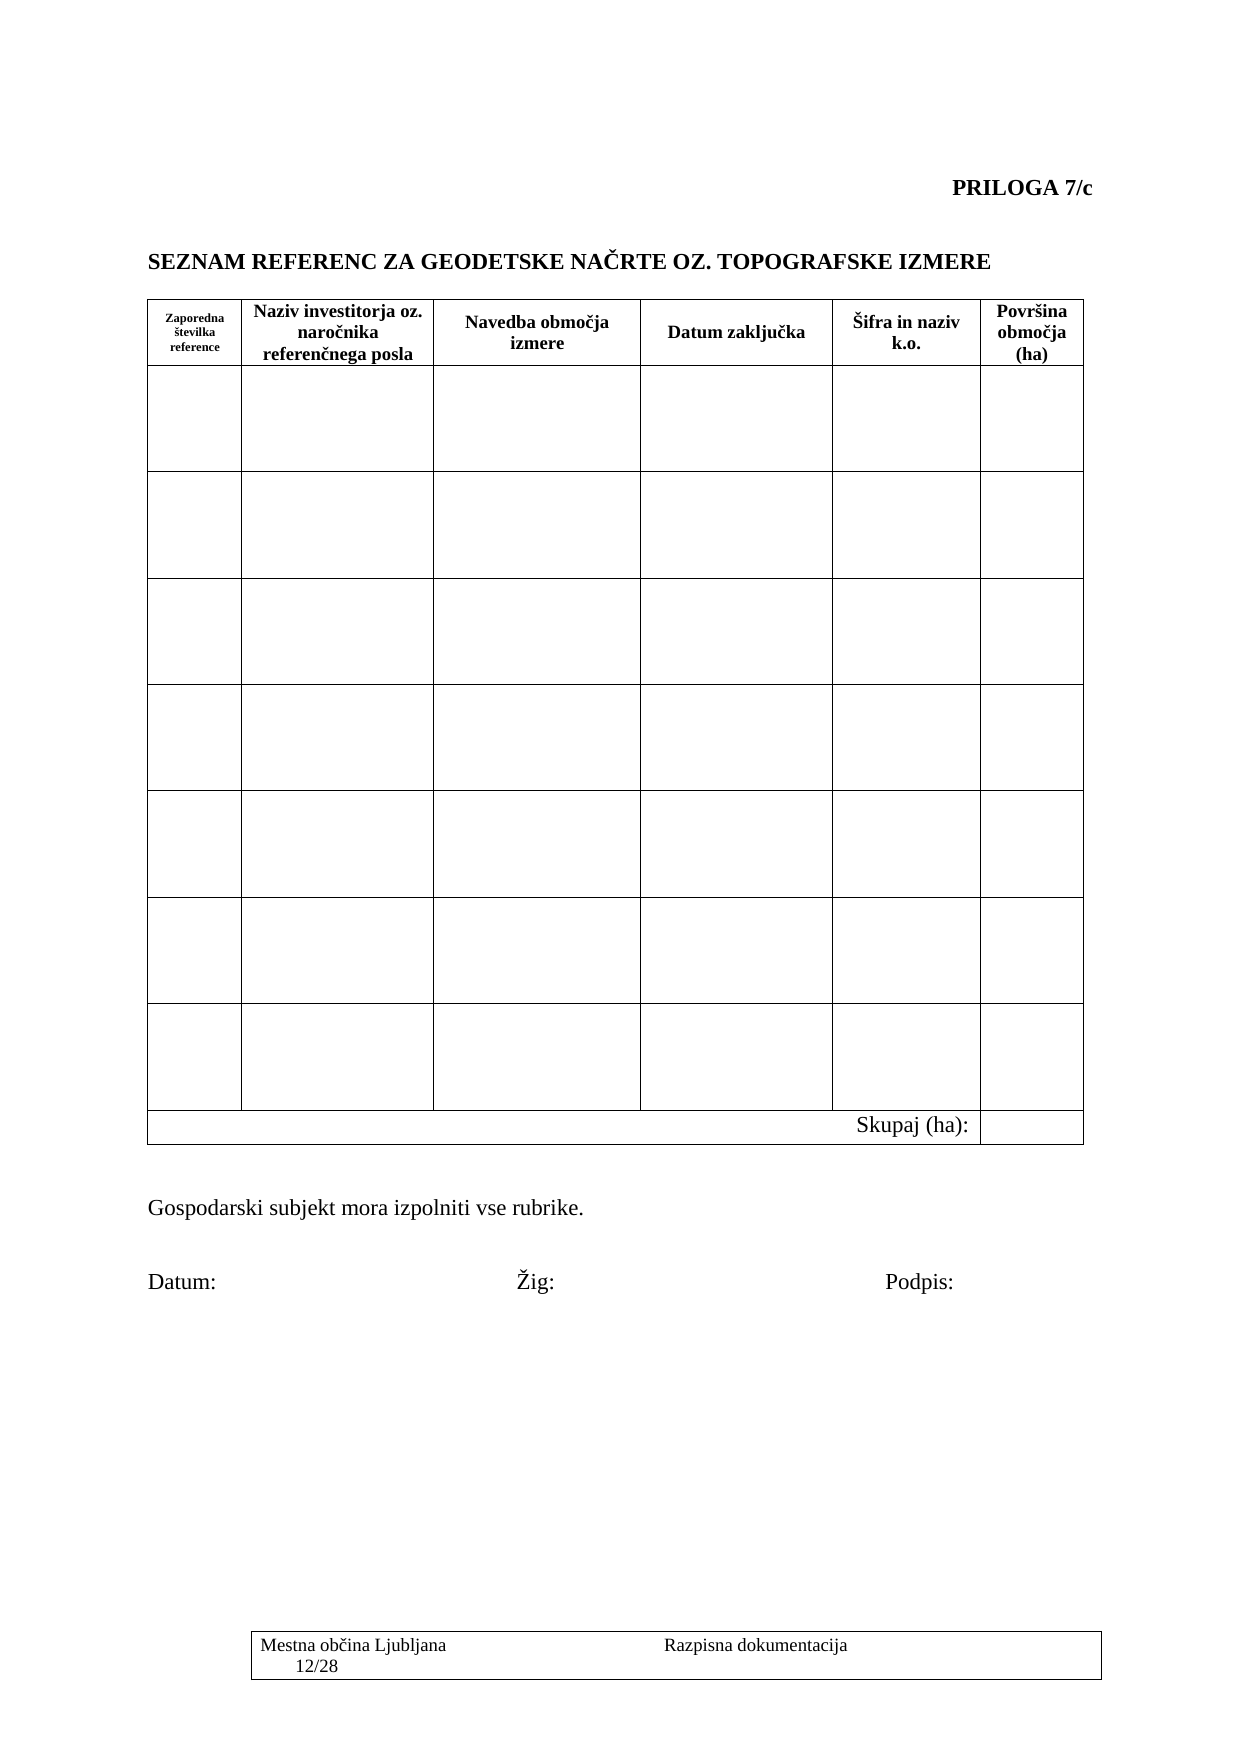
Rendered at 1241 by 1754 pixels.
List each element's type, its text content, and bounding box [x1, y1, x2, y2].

table_cell [641, 472, 832, 577]
table_cell [833, 472, 980, 577]
table_cell [242, 1004, 433, 1110]
table_cell Skupaj (ha): [148, 1111, 980, 1144]
table_header Navedba območja izmere [434, 300, 640, 364]
table_cell [641, 791, 832, 897]
table_cell [981, 366, 1083, 471]
table_cell [833, 898, 980, 1003]
table_header Naziv investitorja oz. naročnika referenčnega posla [242, 300, 433, 364]
table_cell [148, 791, 241, 897]
table_cell [641, 685, 832, 790]
table_cell [641, 898, 832, 1003]
table_cell [148, 472, 241, 577]
table_cell [833, 579, 980, 684]
table_cell [242, 791, 433, 897]
table_cell [434, 898, 640, 1003]
text Gospodarski subjekt mora izpolniti vse rubrike. [148, 1193, 1093, 1220]
table_cell [981, 472, 1083, 577]
table_cell [242, 898, 433, 1003]
table_header Površina območja (ha) [981, 300, 1083, 364]
table_cell [833, 791, 980, 897]
text PRILOGA 7/c [260, 174, 1093, 200]
table_cell [434, 366, 640, 471]
table_cell [833, 685, 980, 790]
table_cell [148, 579, 241, 684]
table_cell [434, 791, 640, 897]
table_cell [981, 898, 1083, 1003]
table_cell [641, 1004, 832, 1110]
table_cell [981, 1004, 1083, 1110]
table_cell [981, 685, 1083, 790]
table_cell [434, 685, 640, 790]
table_cell [148, 898, 241, 1003]
text Datum: Žig: Podpis: [148, 1268, 1093, 1294]
table_cell [148, 1004, 241, 1110]
table_cell [641, 366, 832, 471]
table_cell [148, 685, 241, 790]
table_header Datum zaključka [641, 300, 832, 364]
table_cell [434, 472, 640, 577]
table_cell [981, 579, 1083, 684]
table_header Zaporedna številka reference [148, 300, 241, 364]
table_cell [434, 1004, 640, 1110]
table_cell [434, 579, 640, 684]
table_cell [981, 791, 1083, 897]
text SEZNAM REFERENC ZA GEODETSKE NAČRTE OZ. TOPOGRAFSKE IZMERE [148, 248, 1093, 275]
table_cell [242, 579, 433, 684]
table_cell [242, 366, 433, 471]
table_header Šifra in naziv k.o. [833, 300, 980, 364]
table_cell [242, 685, 433, 790]
table_cell [242, 472, 433, 577]
table_cell [833, 366, 980, 471]
table_cell [981, 1111, 1083, 1144]
table_cell [641, 579, 832, 684]
table_cell [833, 1004, 980, 1110]
table_cell [148, 366, 241, 471]
